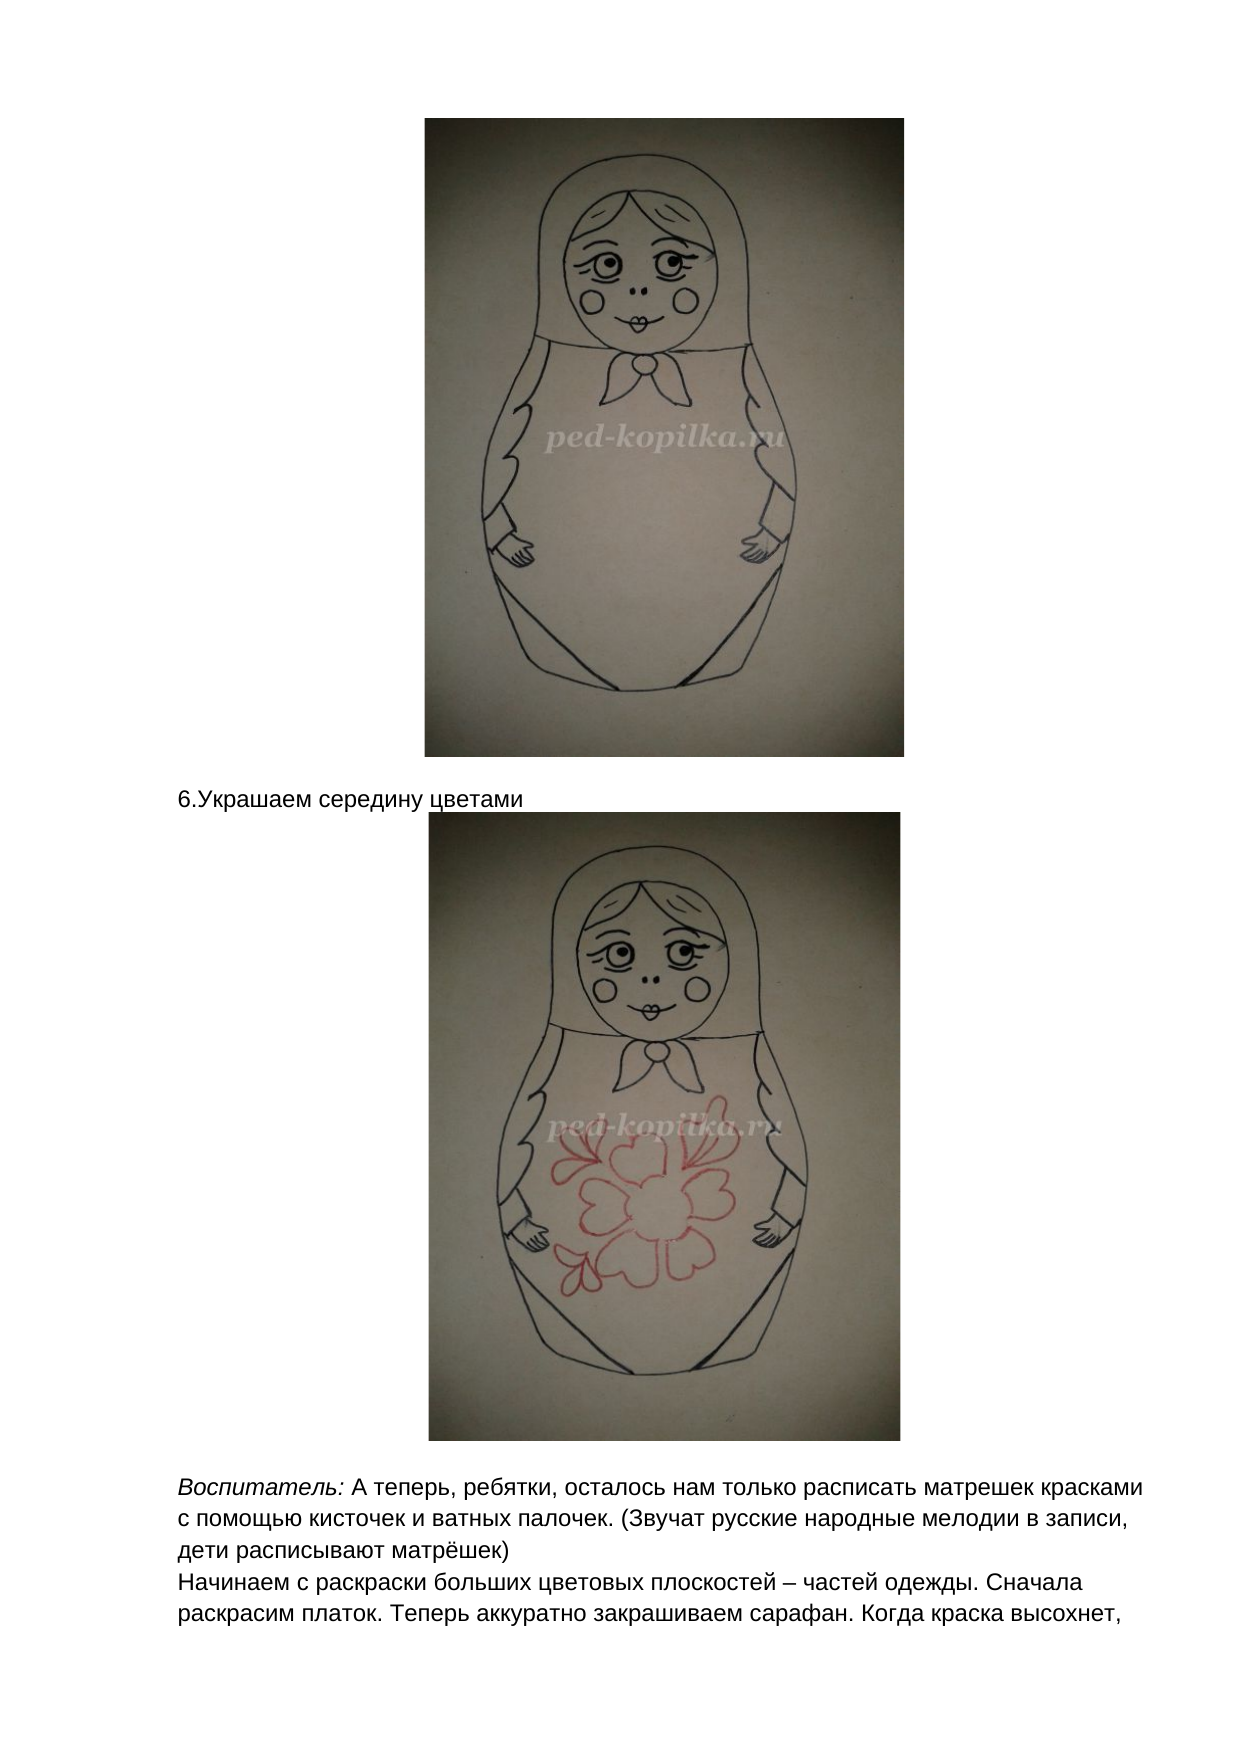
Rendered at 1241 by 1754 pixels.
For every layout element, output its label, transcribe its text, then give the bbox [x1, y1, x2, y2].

picture [424, 118, 905, 757]
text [177, 1441, 1152, 1627]
text 6.Украшаем середину цветами [177, 757, 1152, 812]
picture [428, 812, 901, 1441]
